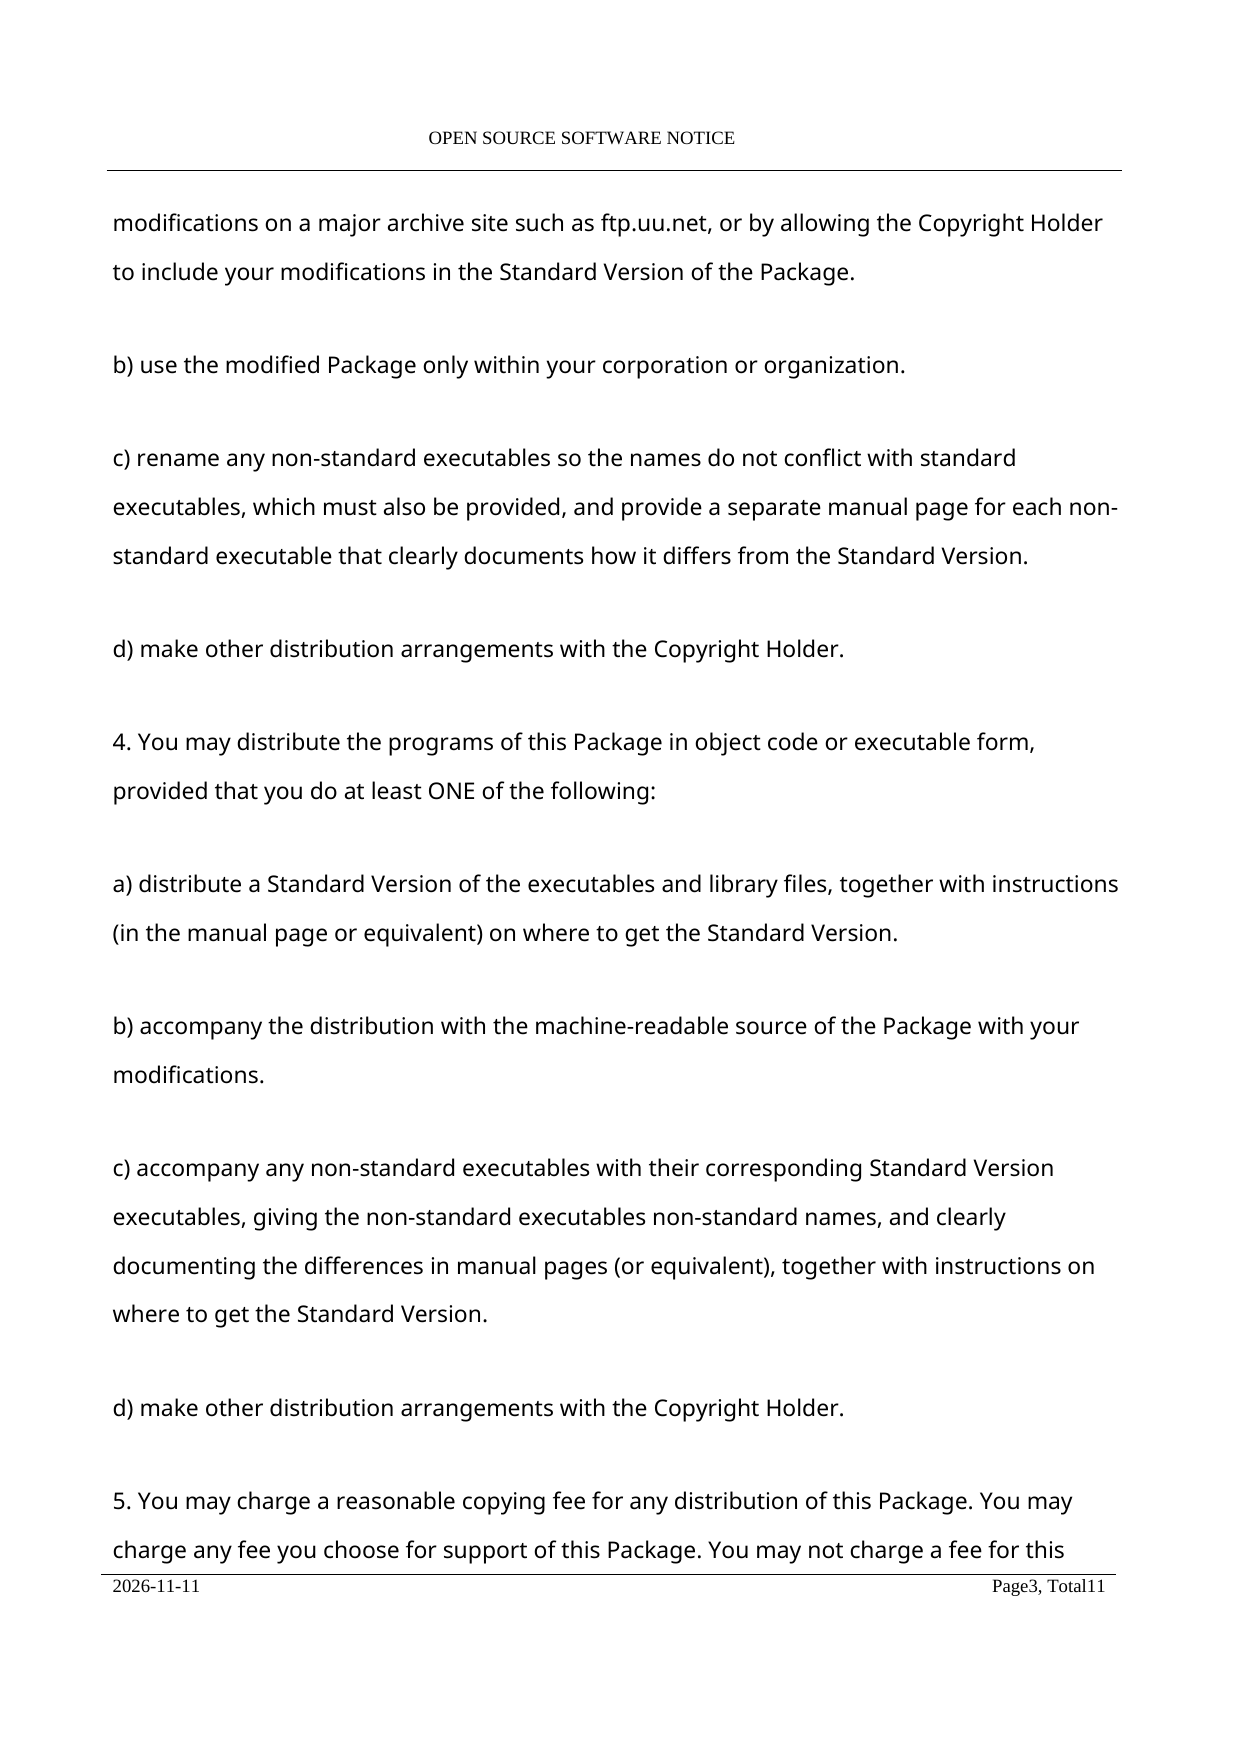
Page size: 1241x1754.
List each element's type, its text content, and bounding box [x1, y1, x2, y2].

text 4. You may distribute the programs of this Package in object code or executable form, provided that you do at least ONE of the following: [112, 726, 1128, 807]
text d) make other distribution arrangements with the Copyright Holder. [112, 1391, 1128, 1423]
text c) accompany any non-standard executables with their corresponding Standard Version executables, giving the non-standard executables non-standard names, and clearly documenting the differences in manual pages (or equivalent), together with instructions on where to get the Standard Version. [112, 1151, 1128, 1330]
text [112, 206, 1128, 288]
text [112, 1484, 1128, 1565]
text c) rename any non-standard executables so the names do not conflict with standard executables, which must also be provided, and provide a separate manual page for each non-standard executable that clearly documents how it differs from the Standard Version. [112, 442, 1128, 572]
text b) accompany the distribution with the machine-readable source of the Package with your modifications. [112, 1009, 1128, 1091]
text d) make other distribution arrangements with the Copyright Holder. [112, 632, 1128, 665]
text a) distribute a Standard Version of the executables and library files, together with instructions (in the manual page or equivalent) on where to get the Standard Version. [112, 867, 1128, 949]
text b) use the modified Package only within your corporation or organization. [112, 348, 1128, 381]
